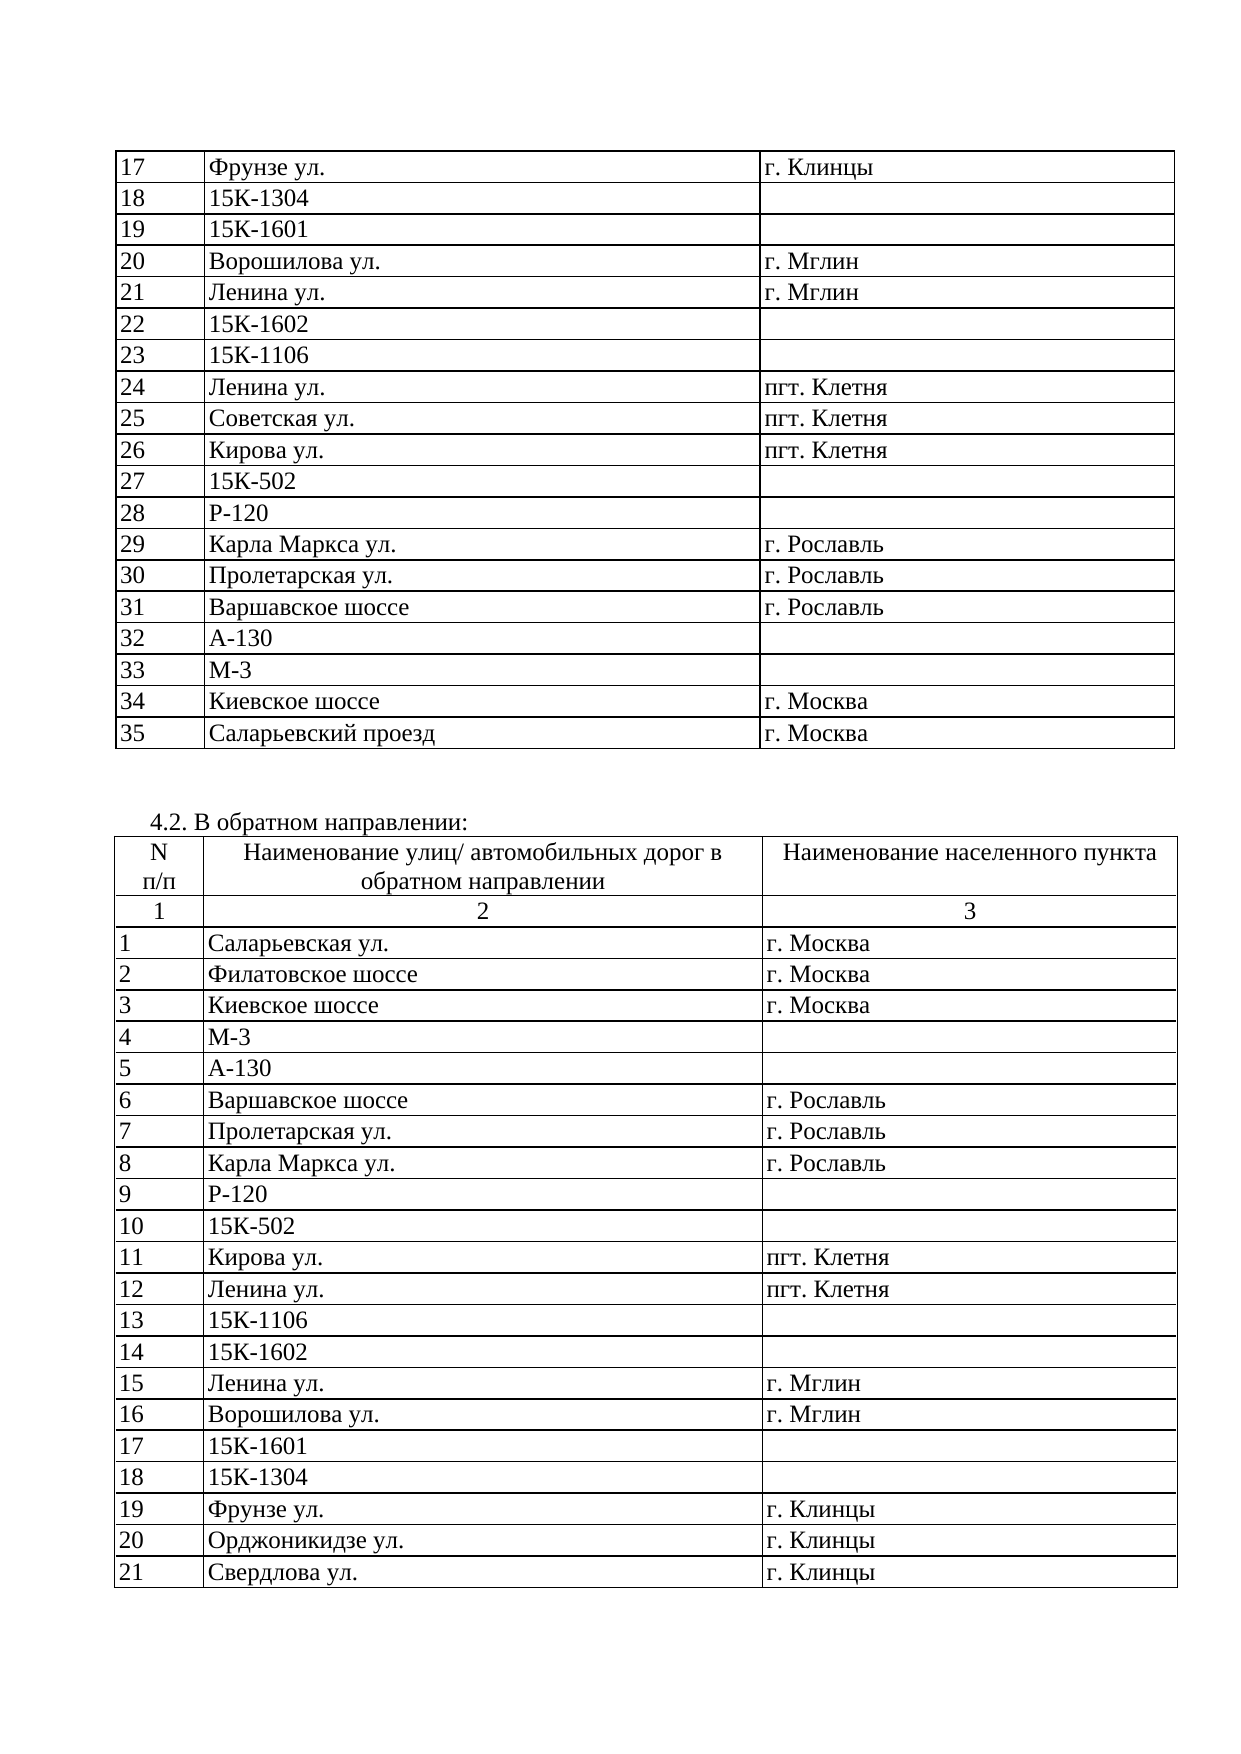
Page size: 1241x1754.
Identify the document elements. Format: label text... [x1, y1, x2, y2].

table_cell пгт. Клетня [761, 403, 1174, 433]
table_cell г. Москва [763, 989, 1177, 1020]
table_cell г. Мглин [761, 277, 1174, 307]
table_cell 18 [117, 183, 204, 213]
table_cell пгт. Клетня [761, 435, 1174, 464]
table_cell пгт. Клетня [763, 1272, 1177, 1303]
table_cell 9 [115, 1179, 203, 1209]
table_cell г. Рославль [763, 1146, 1177, 1178]
table_cell [763, 1335, 1177, 1366]
table_cell [763, 1020, 1177, 1052]
table_cell М-3 [205, 655, 759, 685]
table_cell 1 [115, 927, 203, 957]
table_cell 23 [117, 340, 204, 370]
table_cell 15К-1602 [204, 1337, 762, 1366]
table_cell Фрунзе ул. [205, 152, 759, 181]
table_cell Ленина ул. [204, 1274, 762, 1303]
table_cell 19 [117, 215, 204, 244]
table_cell 28 [117, 498, 204, 527]
text 4.2. В обратном направлении: [150, 807, 1090, 836]
table_cell г. Москва [763, 958, 1177, 989]
table_cell 17 [117, 152, 204, 181]
table_cell А-130 [204, 1053, 762, 1083]
table_cell пгт. Клетня [763, 1241, 1177, 1272]
table_header N п/п [115, 837, 203, 894]
table_cell 13 [115, 1305, 203, 1335]
table_cell [761, 340, 1174, 370]
table_cell Ленина ул. [205, 277, 759, 307]
table_cell г. Клинцы [763, 1555, 1177, 1587]
table_cell пгт. Клетня [761, 372, 1174, 402]
table_cell 26 [117, 435, 204, 464]
table_cell [761, 183, 1174, 213]
table_cell [763, 1052, 1177, 1083]
table_cell Ворошилова ул. [204, 1400, 762, 1429]
table_cell 18 [115, 1462, 203, 1492]
table_cell Кирова ул. [205, 435, 759, 464]
table_cell [763, 1429, 1177, 1461]
table_cell Филатовское шоссе [204, 959, 762, 989]
table_cell г. Рославль [761, 561, 1174, 590]
table_cell 1 [115, 896, 203, 926]
table_cell 22 [117, 309, 204, 339]
table_cell 25 [117, 403, 204, 433]
table_cell 19 [115, 1493, 203, 1524]
table_cell 32 [117, 623, 204, 653]
table_cell Пролетарская ул. [205, 561, 759, 590]
table_cell 2 [115, 959, 203, 989]
table_cell Киевское шоссе [205, 686, 759, 716]
table_cell 20 [117, 246, 204, 276]
table_cell г. Москва [761, 718, 1174, 748]
table_cell 4 [115, 1021, 203, 1052]
table_cell 3 [115, 990, 203, 1020]
table_cell 17 [115, 1430, 203, 1461]
table_header Наименование населенного пункта [763, 837, 1177, 894]
table_cell 3 [763, 895, 1177, 926]
table_cell г. Мглин [763, 1366, 1177, 1398]
table_cell М-3 [204, 1022, 762, 1052]
table_cell [761, 655, 1174, 685]
table_cell Советская ул. [205, 403, 759, 433]
table_cell Свердлова ул. [204, 1557, 762, 1587]
table_cell 10 [115, 1210, 203, 1241]
table_cell Карла Маркса ул. [204, 1148, 762, 1178]
table_cell г. Клинцы [763, 1524, 1177, 1555]
table_cell г. Рославль [763, 1083, 1177, 1115]
table_cell Р-120 [204, 1179, 762, 1209]
table_cell 14 [115, 1336, 203, 1366]
table_cell 31 [117, 592, 204, 622]
table_cell Ленина ул. [205, 372, 759, 402]
table_cell Варшавское шоссе [204, 1085, 762, 1115]
table_cell 15К-1304 [205, 183, 759, 213]
table_cell г. Клинцы [763, 1492, 1177, 1524]
table_cell г. Рославль [761, 529, 1174, 559]
table_cell Кирова ул. [204, 1242, 762, 1272]
table_cell [761, 498, 1174, 527]
table_cell г. Клинцы [761, 152, 1174, 181]
table_cell г. Мглин [763, 1398, 1177, 1429]
table_cell 15К-1106 [204, 1305, 762, 1335]
table_cell [763, 1209, 1177, 1241]
table_cell 30 [117, 561, 204, 590]
table_cell 12 [115, 1273, 203, 1303]
table_cell 29 [117, 529, 204, 559]
table_cell [763, 1304, 1177, 1335]
table_cell Пролетарская ул. [204, 1116, 762, 1146]
table_cell [761, 309, 1174, 339]
table_cell г. Рославль [761, 592, 1174, 622]
table_cell Р-120 [205, 498, 759, 527]
table_cell Киевское шоссе [204, 991, 762, 1020]
table_cell г. Мглин [761, 246, 1174, 276]
table_cell 24 [117, 372, 204, 402]
table_cell 7 [115, 1116, 203, 1146]
table_cell 6 [115, 1084, 203, 1115]
table_cell 8 [115, 1147, 203, 1178]
table_cell 15К-1601 [204, 1431, 762, 1461]
table_cell [763, 1461, 1177, 1492]
table_cell 15К-1602 [205, 309, 759, 339]
table_cell Карла Маркса ул. [205, 529, 759, 559]
table_cell 2 [204, 896, 762, 926]
table_cell 35 [117, 718, 204, 748]
table_cell Орджоникидзе ул. [204, 1525, 762, 1555]
table_cell 15К-1106 [205, 340, 759, 370]
table_cell Ленина ул. [204, 1368, 762, 1398]
table_cell 27 [117, 466, 204, 496]
table_cell 15 [115, 1368, 203, 1398]
table_cell г. Москва [761, 686, 1174, 716]
table_cell 15К-1304 [204, 1462, 762, 1492]
table_cell 5 [115, 1053, 203, 1083]
table_cell [761, 466, 1174, 496]
table_cell 15К-502 [205, 466, 759, 496]
table_cell 11 [115, 1242, 203, 1272]
table_cell 16 [115, 1399, 203, 1429]
table_cell [761, 215, 1174, 244]
table_cell Фрунзе ул. [204, 1494, 762, 1524]
table_cell Варшавское шоссе [205, 592, 759, 622]
table_cell 15К-1601 [205, 215, 759, 244]
table_cell Ворошилова ул. [205, 246, 759, 276]
table_cell Саларьевская ул. [204, 928, 762, 957]
table_cell г. Рославль [763, 1115, 1177, 1146]
table_cell 33 [117, 655, 204, 685]
table_cell [761, 623, 1174, 653]
table_header Наименование улиц/ автомобильных дорог в обратном направлении [204, 837, 762, 894]
table_cell 21 [117, 277, 204, 307]
table_cell 20 [115, 1525, 203, 1555]
table_cell Саларьевский проезд [205, 718, 759, 748]
table_cell 34 [117, 686, 204, 716]
table_cell А-130 [205, 623, 759, 653]
table_cell 21 [115, 1556, 203, 1587]
table_cell г. Москва [763, 926, 1177, 957]
table_cell [763, 1178, 1177, 1209]
table_cell 15К-502 [204, 1211, 762, 1241]
